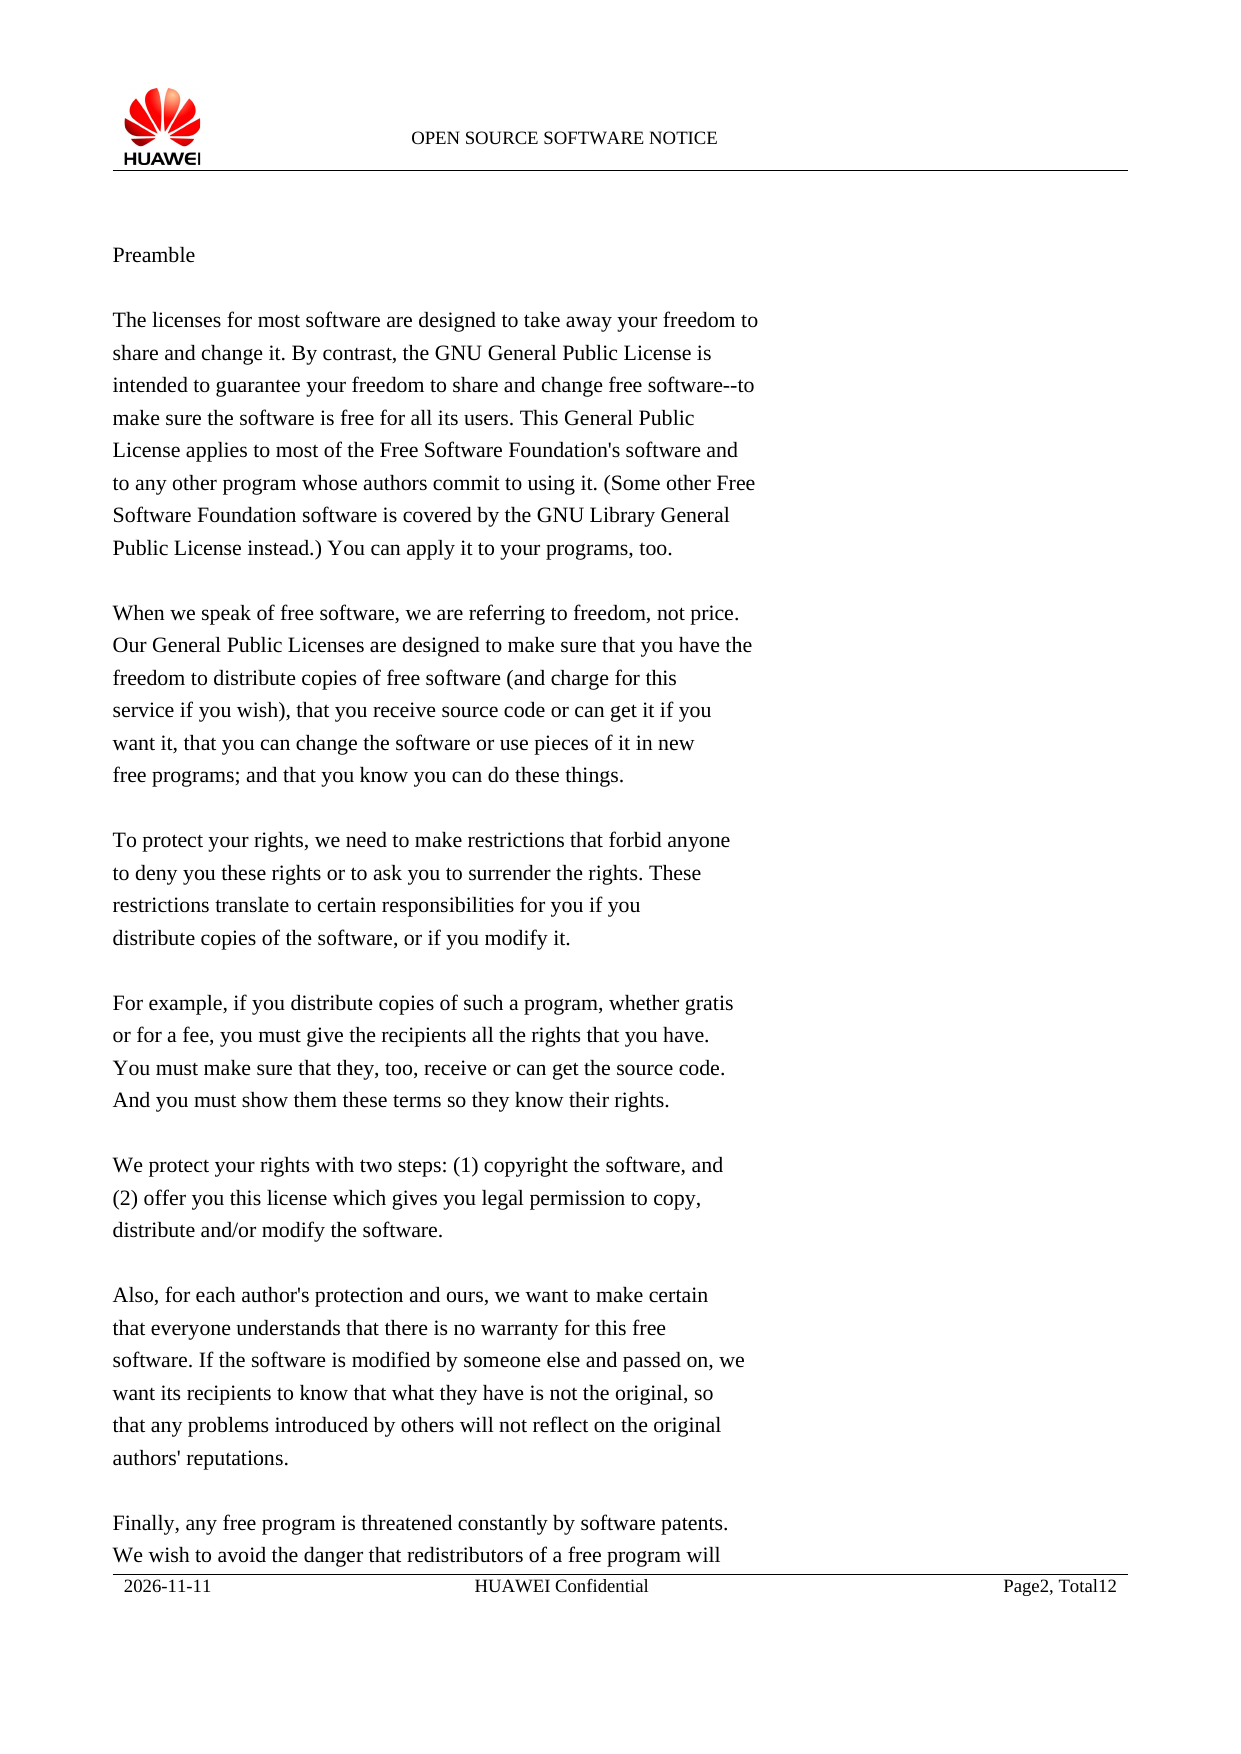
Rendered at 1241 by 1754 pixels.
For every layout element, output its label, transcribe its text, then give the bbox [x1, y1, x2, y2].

picture [124, 88, 201, 165]
